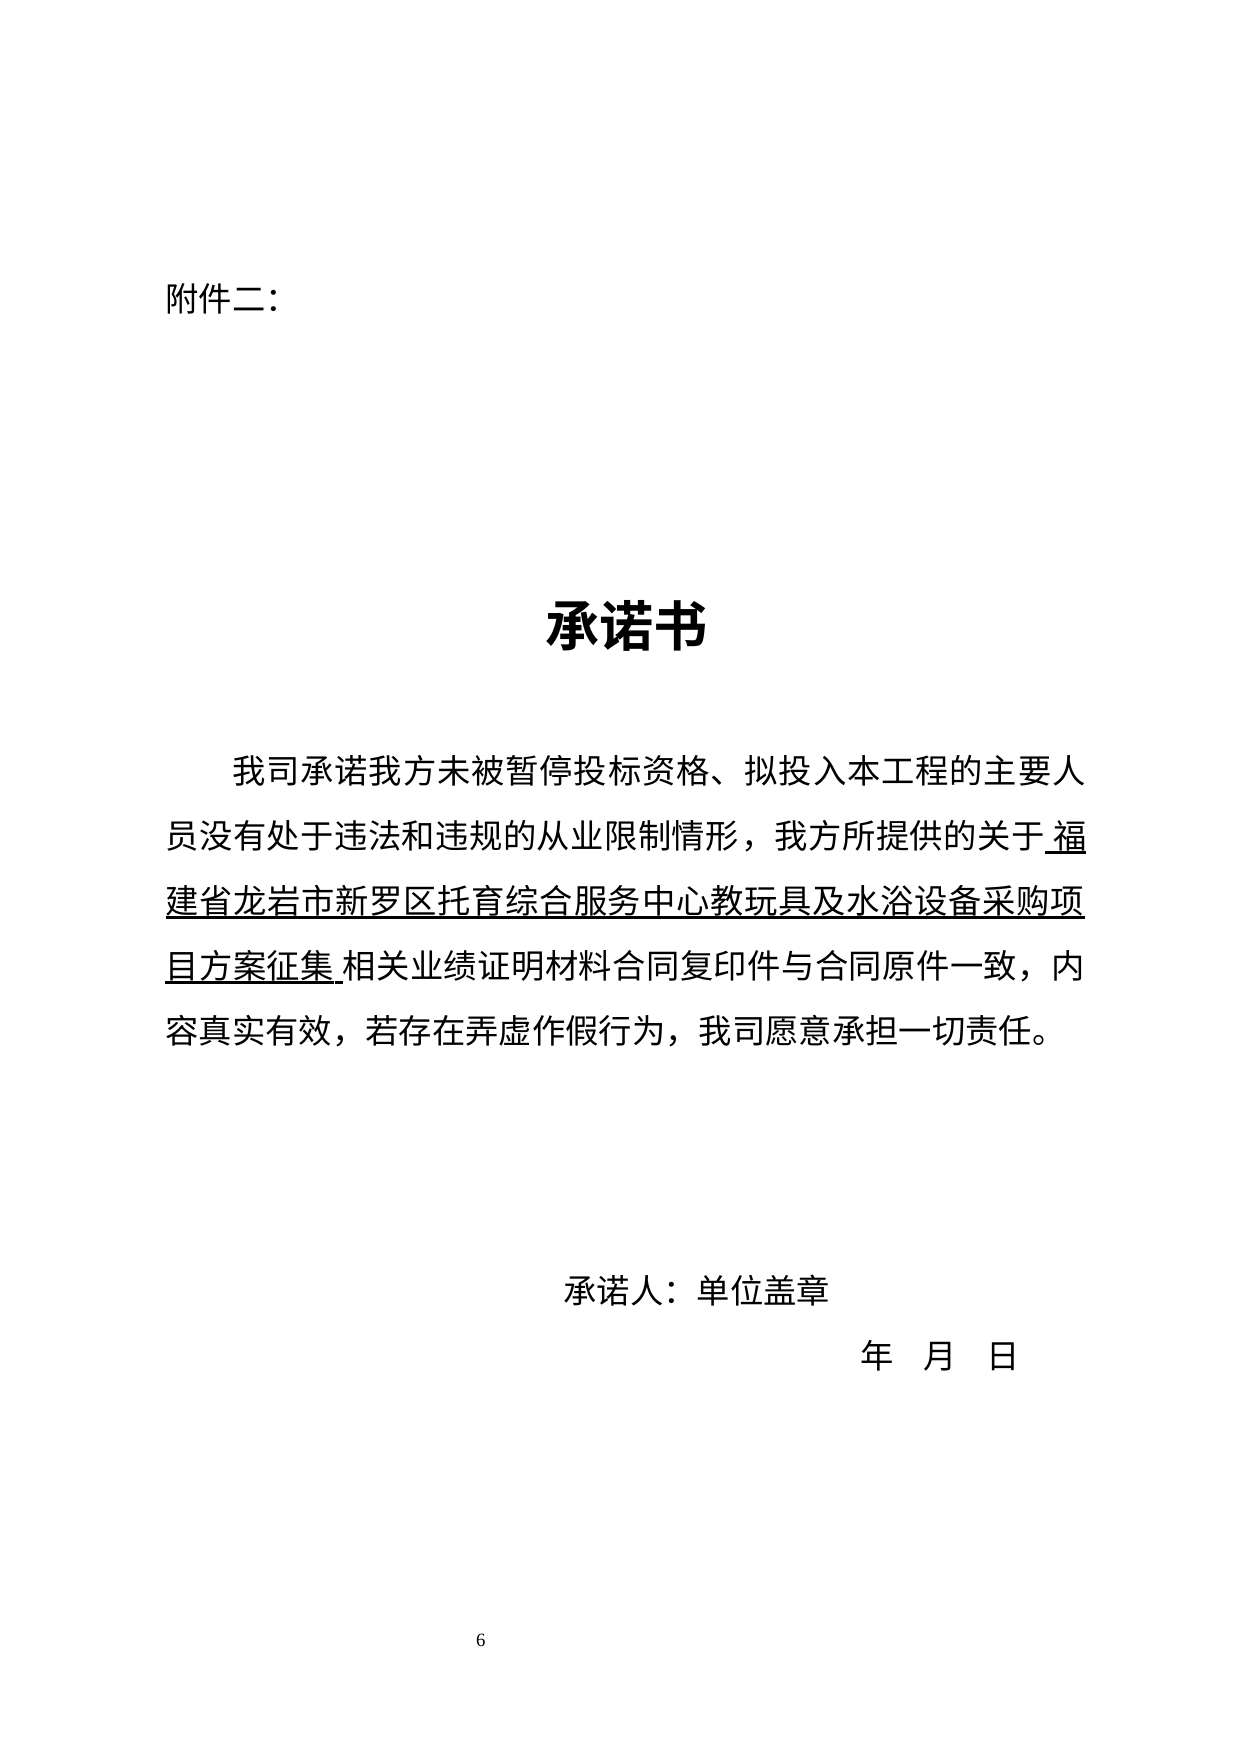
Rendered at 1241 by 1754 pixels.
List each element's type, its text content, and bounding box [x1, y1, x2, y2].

text 承诺人：单位盖章 [165, 1257, 1020, 1322]
text 附件二： [165, 264, 1087, 329]
list 我司承诺我方未被暂停投标资格、拟投入本工程的主要人员没有处于违法和违规的从业限制情形，我方所提供的关于 福建省龙岩市新罗区托育综合服务中心教玩具及水浴设备采购项目方案征集 相关业绩证明材料合同复印件与合同原件一致，内容真实有效，若存在弄虚作假行为，我司愿意承担一切责任。 [165, 737, 1087, 1062]
text 承诺书 [165, 574, 1087, 672]
text 年 月 日 [165, 1322, 1020, 1387]
